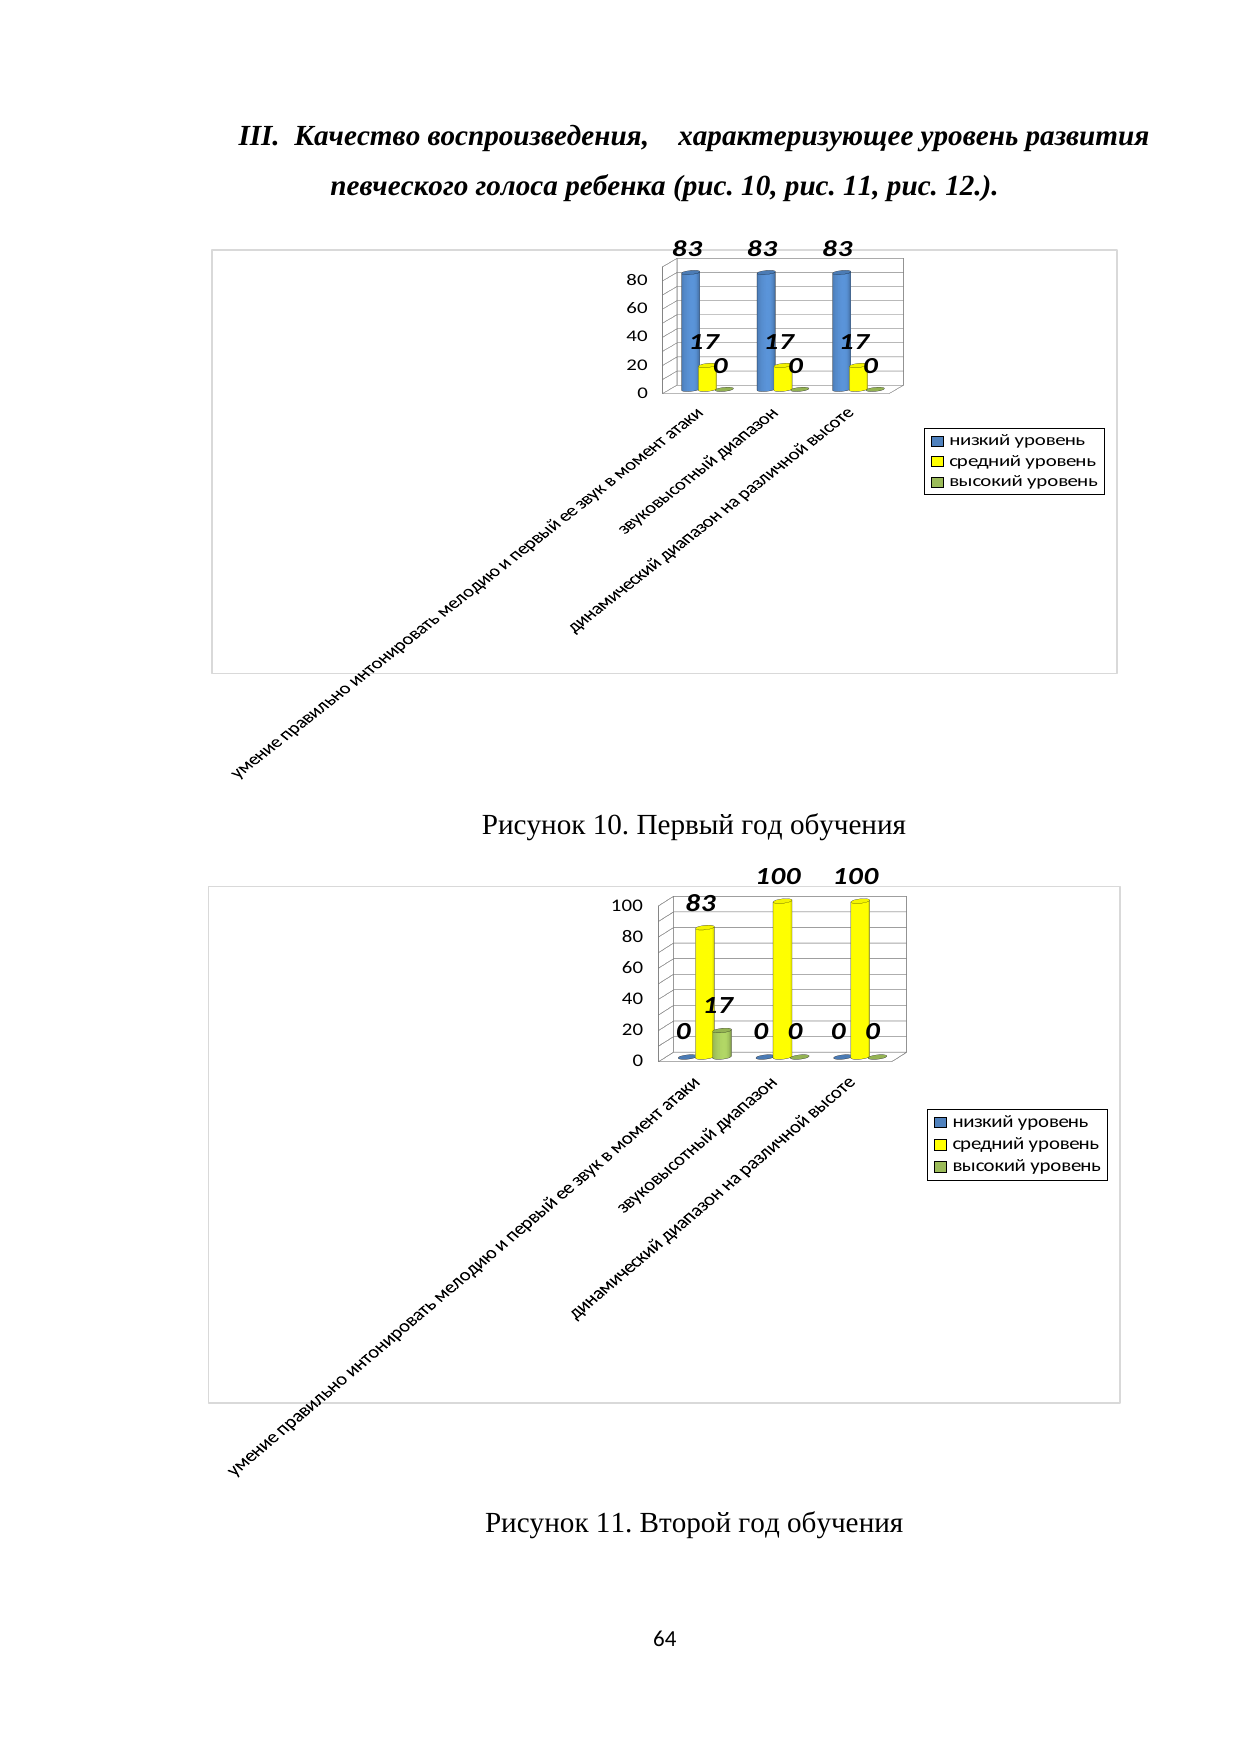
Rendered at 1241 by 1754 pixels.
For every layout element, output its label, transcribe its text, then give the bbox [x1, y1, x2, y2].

text Рисунок 10. Первый год обучения [177, 807, 1152, 840]
text Рисунок 11. Второй год обучения [177, 1505, 1152, 1538]
text III. Качество воспроизведения, характеризующее уровень развития певческого голоса ребенка (рис. 10, рис. 11, рис. 12.). [177, 118, 1152, 202]
